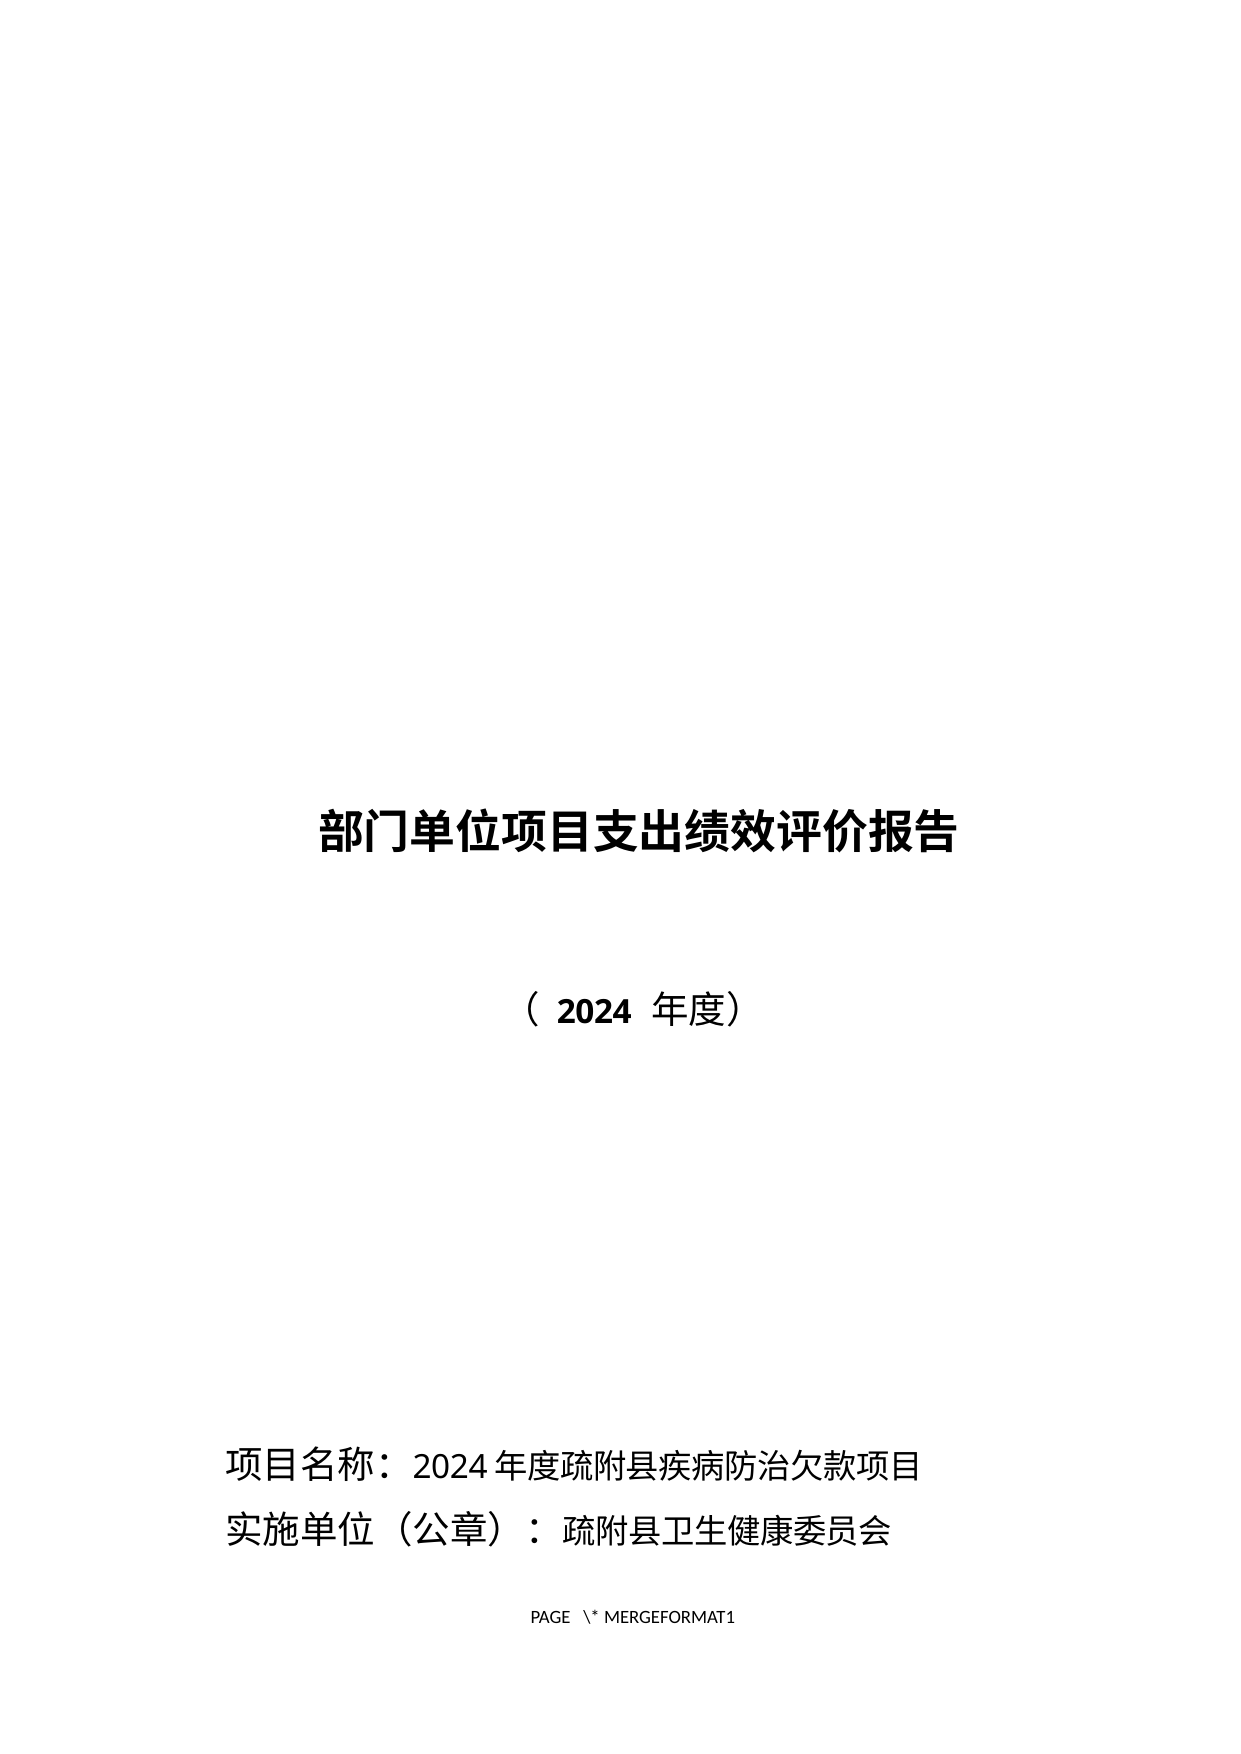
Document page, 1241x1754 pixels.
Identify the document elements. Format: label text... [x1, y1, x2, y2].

text （ 2024 年度） [187, 974, 1078, 1039]
text 部门单位项目支出绩效评价报告 [187, 779, 1078, 877]
text 项目名称：2024年度疏附县疾病防治欠款项目 [187, 1429, 1078, 1494]
text 实施单位（公章）：疏附县卫生健康委员会 [187, 1494, 1078, 1559]
